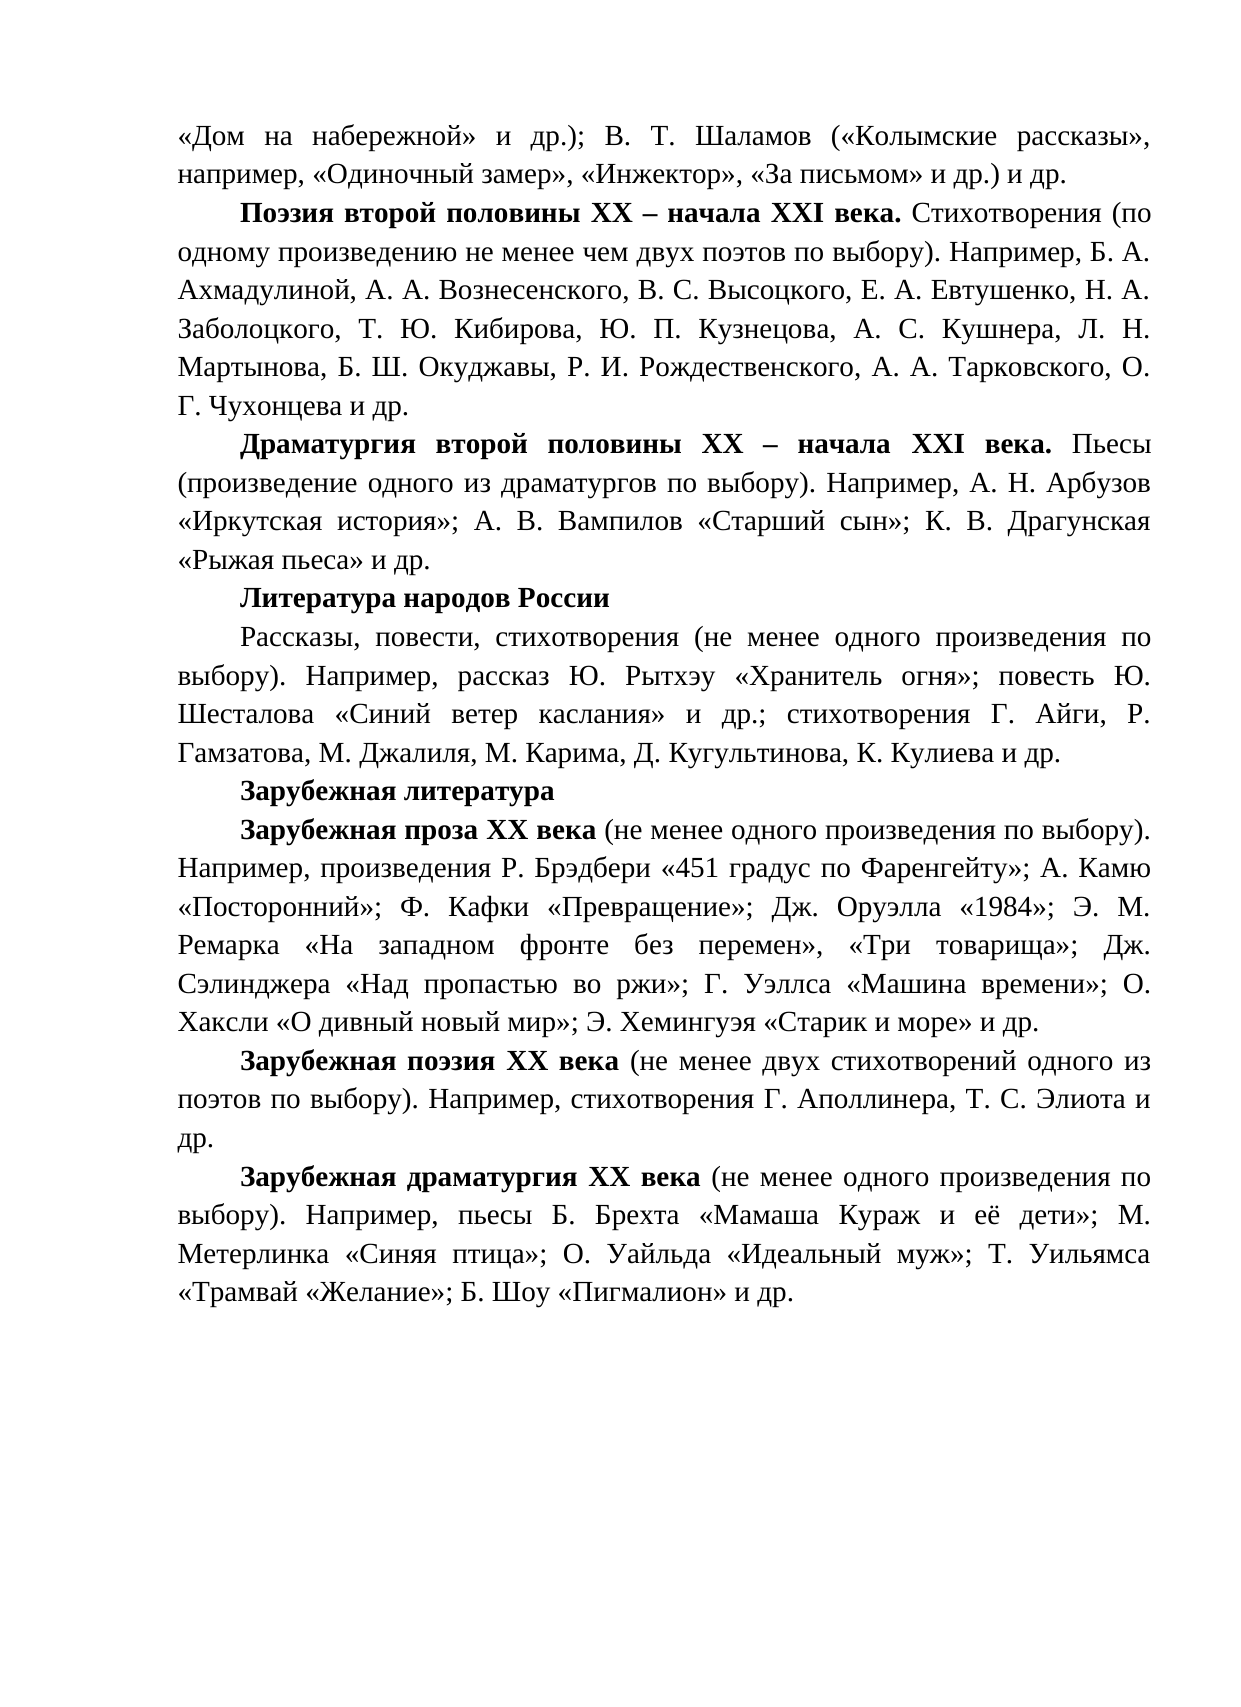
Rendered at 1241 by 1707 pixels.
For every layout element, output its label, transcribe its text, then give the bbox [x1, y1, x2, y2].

text Зарубежная литература [177, 773, 1152, 807]
text Зарубежная драматургия XX века (не менее одного произведения по выбору). Например, пьесы Б. Брехта «Мамаша Кураж и её дети»; М. Метерлинка «Синяя птица»; О. Уайльда «Идеальный муж»; Т. Уильямса «Трамвай «Желание»; Б. Шоу «Пигмалион» и др. [177, 1159, 1152, 1308]
text Драматургия второй половины ХХ – начала XXI века. Пьесы (произведение одного из драматургов по выбору). Например, А. Н. Арбузов «Иркутская история»; А. В. Вампилов «Старший сын»; К. В. Драгунская «Рыжая пьеса» и др. [177, 426, 1152, 576]
text Поэзия второй половины XX – начала XXI века. Стихотворения (по одному произведению не менее чем двух поэтов по выбору). Например, Б. А. Ахмадулиной, А. А. Вознесенского, В. С. Высоцкого, Е. А. Евтушенко, Н. А. Заболоцкого, Т. Ю. Кибирова, Ю. П. Кузнецова, А. С. Кушнера, Л. Н. Мартынова, Б. Ш. Окуджавы, Р. И. Рождественского, А. А. Тарковского, О. Г. Чухонцева и др. [177, 195, 1152, 421]
text Зарубежная поэзия XX века (не менее двух стихотворений одного из поэтов по выбору). Например, стихотворения Г. Аполлинера, Т. С. Элиота и др. [177, 1043, 1152, 1154]
text Зарубежная проза XX века (не менее одного произведения по выбору). Например, произведения Р. Брэдбери «451 градус по Фаренгейту»; А. Камю «Посторонний»; Ф. Кафки «Превращение»; Дж. Оруэлла «1984»; Э. М. Ремарка «На западном фронте без перемен», «Три товарища»; Дж. Сэлинджера «Над пропастью во ржи»; Г. Уэллса «Машина времени»; О. Хаксли «О дивный новый мир»; Э. Хемингуэя «Старик и море» и др. [177, 812, 1152, 1038]
text Рассказы, повести, стихотворения (не менее одного произведения по выбору). Например, рассказ Ю. Рытхэу «Хранитель огня»; повесть Ю. Шесталова «Синий ветер каслания» и др.; стихотворения Г. Айги, Р. Гамзатова, М. Джалиля, М. Карима, Д. Кугультинова, К. Кулиева и др. [177, 619, 1152, 768]
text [177, 118, 1152, 190]
text Литература народов России [177, 581, 1152, 614]
